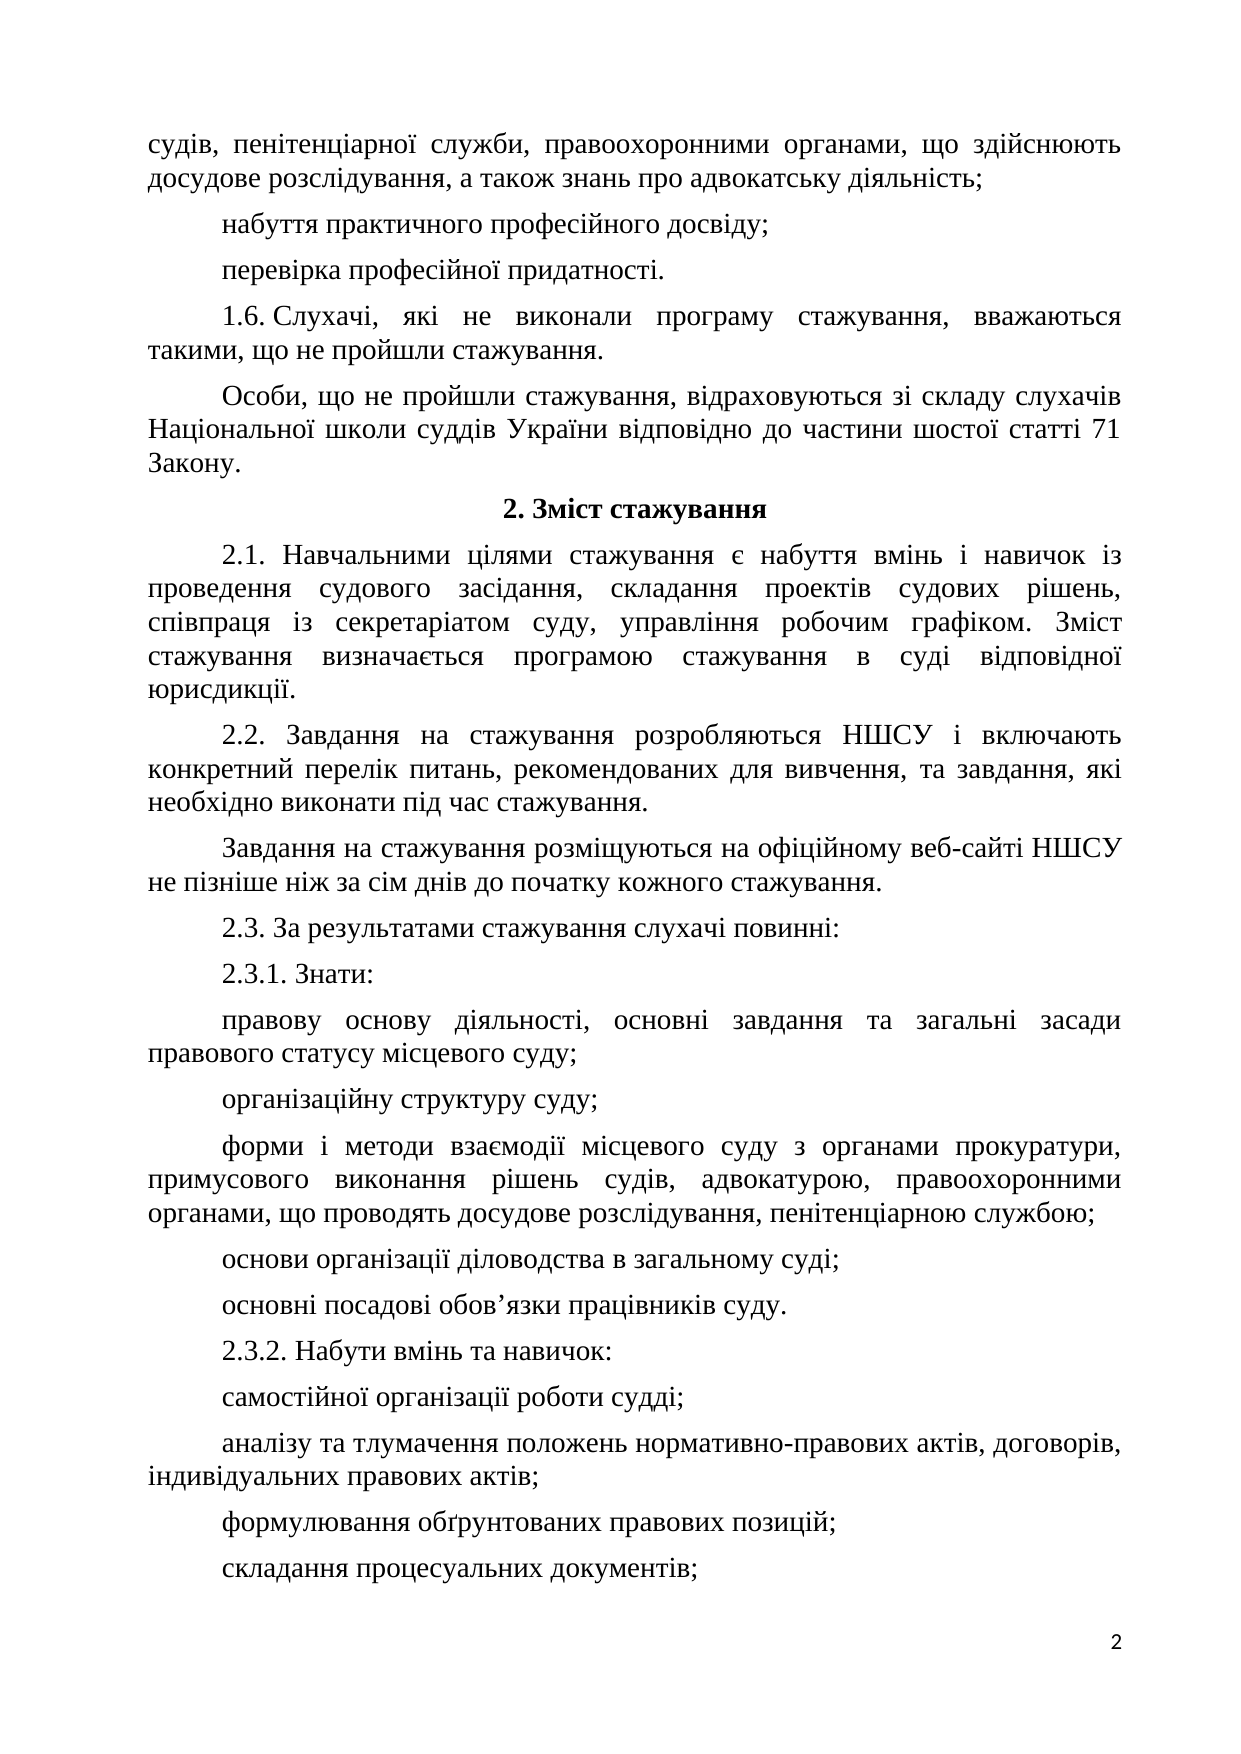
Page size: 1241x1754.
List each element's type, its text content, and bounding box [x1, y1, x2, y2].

text перевірка професійної придатності. [148, 252, 1122, 286]
text Завдання на стажування розміщуються на офіційному веб-сайті НШСУ не пізніше ніж за сім днів до початку кожного стажування. [148, 830, 1122, 897]
text основні посадові обов’язки працівників суду. [148, 1287, 1122, 1320]
text 2.3.2. Набути вмінь та навичок: [148, 1333, 1122, 1366]
text аналізу та тлумачення положень нормативно-правових актів, договорів, індивідуальних правових актів; [148, 1425, 1122, 1492]
text 2. Зміст стажування [148, 491, 1122, 524]
text 2.1. Навчальними цілями стажування є набуття вмінь і навичок із проведення судового засідання, складання проектів судових рішень, співпраця із секретаріатом суду, управління робочим графіком. Зміст стажування визначається програмою стажування в суді відповідної юрисдикції. [148, 537, 1122, 705]
text 2.2. Завдання на стажування розробляються НШСУ і включають конкретний перелік питань, рекомендованих для вивчення, та завдання, які необхідно виконати під час стажування. [148, 717, 1122, 818]
text правову основу діяльності, основні завдання та загальні засади правового статусу місцевого суду; [148, 1002, 1122, 1069]
text форми і методи взаємодії місцевого суду з органами прокуратури, примусового виконання рішень судів, адвокатурою, правоохоронними органами, що проводять досудове розслідування, пенітенціарною службою; [148, 1128, 1122, 1228]
text 2.3.1. Знати: [148, 956, 1122, 989]
text Особи, що не пройшли стажування, відраховуються зі складу слухачів Національної школи суддів України відповідно до частини шостої статті 71 Закону. [148, 378, 1122, 478]
text 1.6. Слухачі, які не виконали програму стажування, вважаються такими, що не пройшли стажування. [148, 298, 1122, 365]
text складання процесуальних документів; [148, 1551, 1122, 1584]
text формулювання обґрунтованих правових позицій; [148, 1504, 1122, 1538]
text організаційну структуру суду; [148, 1082, 1122, 1115]
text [148, 127, 1122, 194]
text 2.3. За результатами стажування слухачі повинні: [148, 910, 1122, 943]
text основи організації діловодства в загальному суді; [148, 1241, 1122, 1274]
text набуття практичного професійного досвіду; [148, 206, 1122, 240]
text самостійної організації роботи судді; [148, 1379, 1122, 1412]
